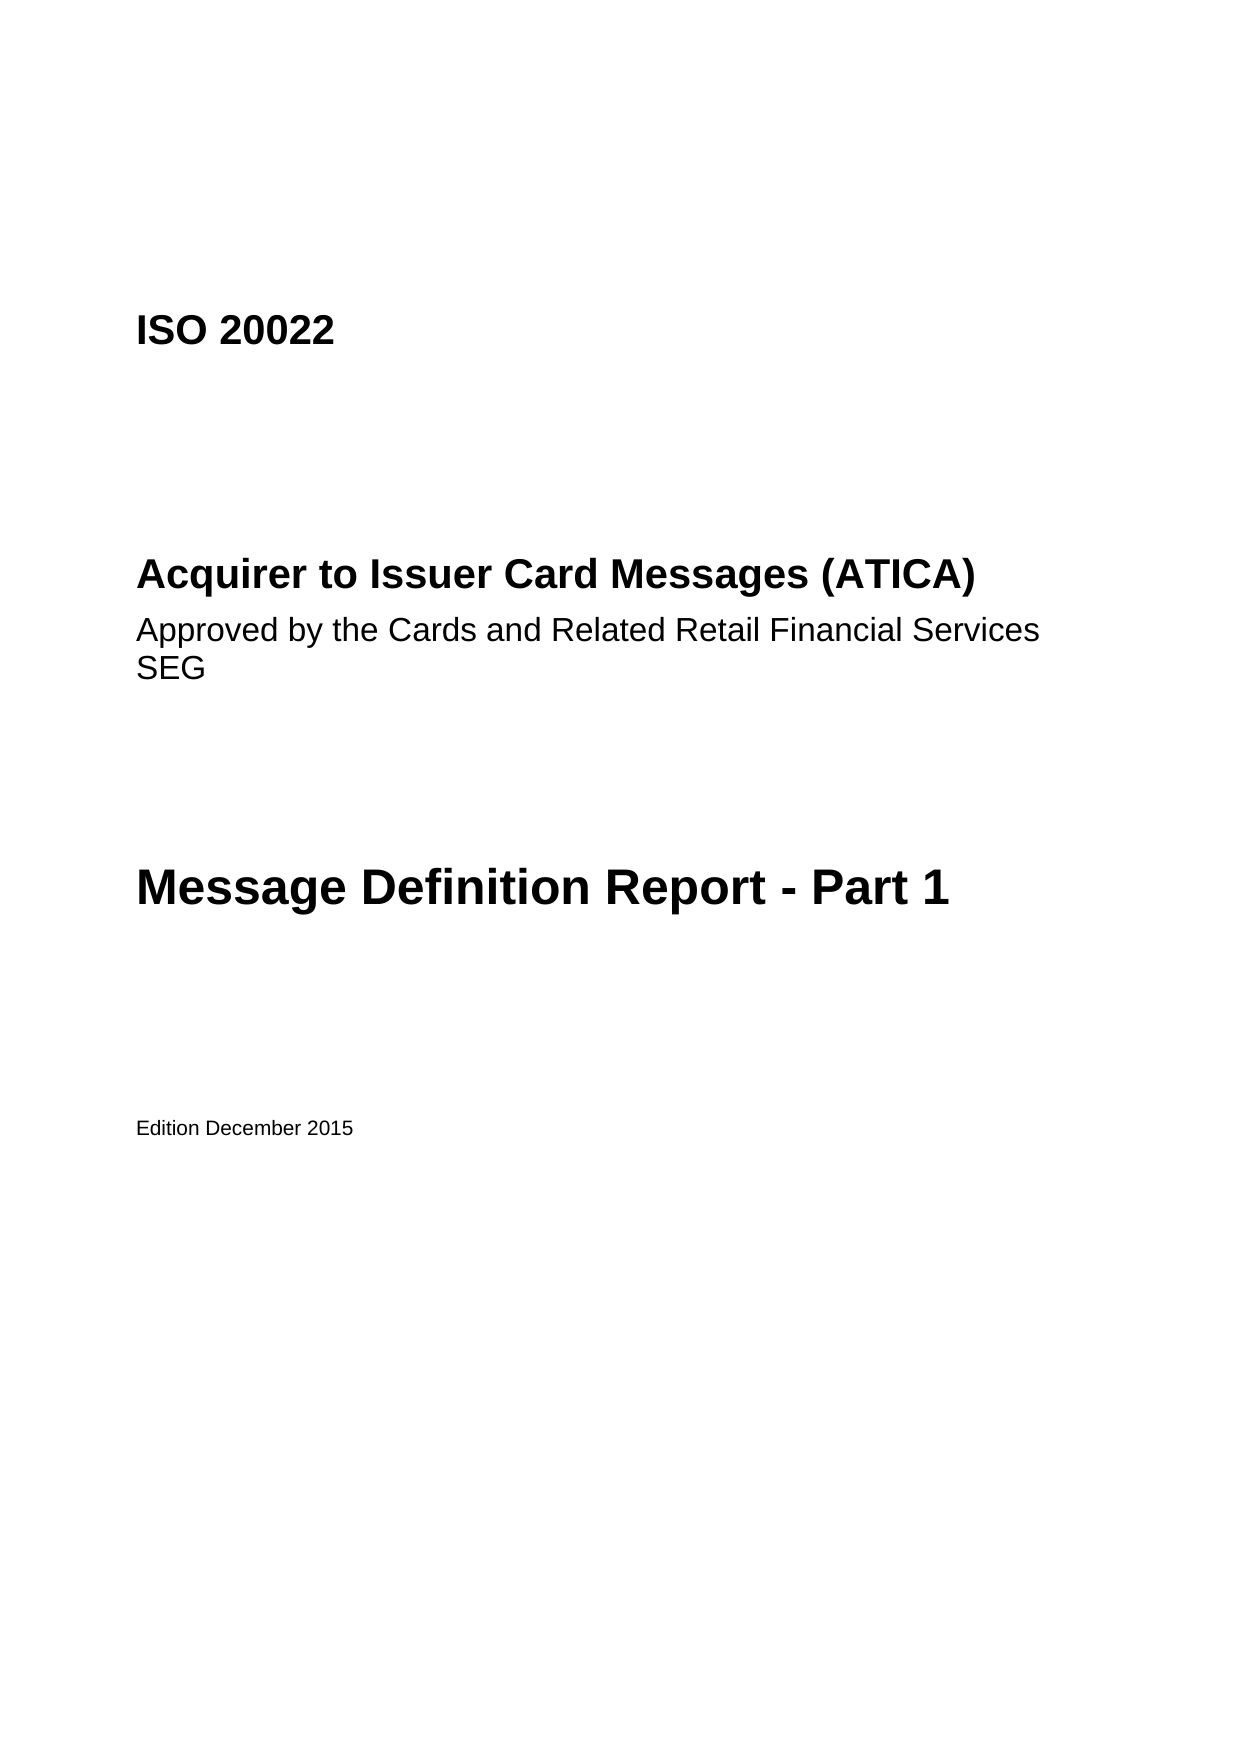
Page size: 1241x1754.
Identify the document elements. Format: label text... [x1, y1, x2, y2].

text ISO 20022 [136, 305, 1104, 353]
text Edition December 2015 [136, 1116, 1104, 1140]
title Approved by the Cards and Related Retail Financial Services SEG [136, 609, 1104, 686]
text Acquirer to Issuer Card Messages (ATICA) [136, 549, 1104, 597]
title Message Definition Report - Part 1 [136, 857, 1104, 915]
